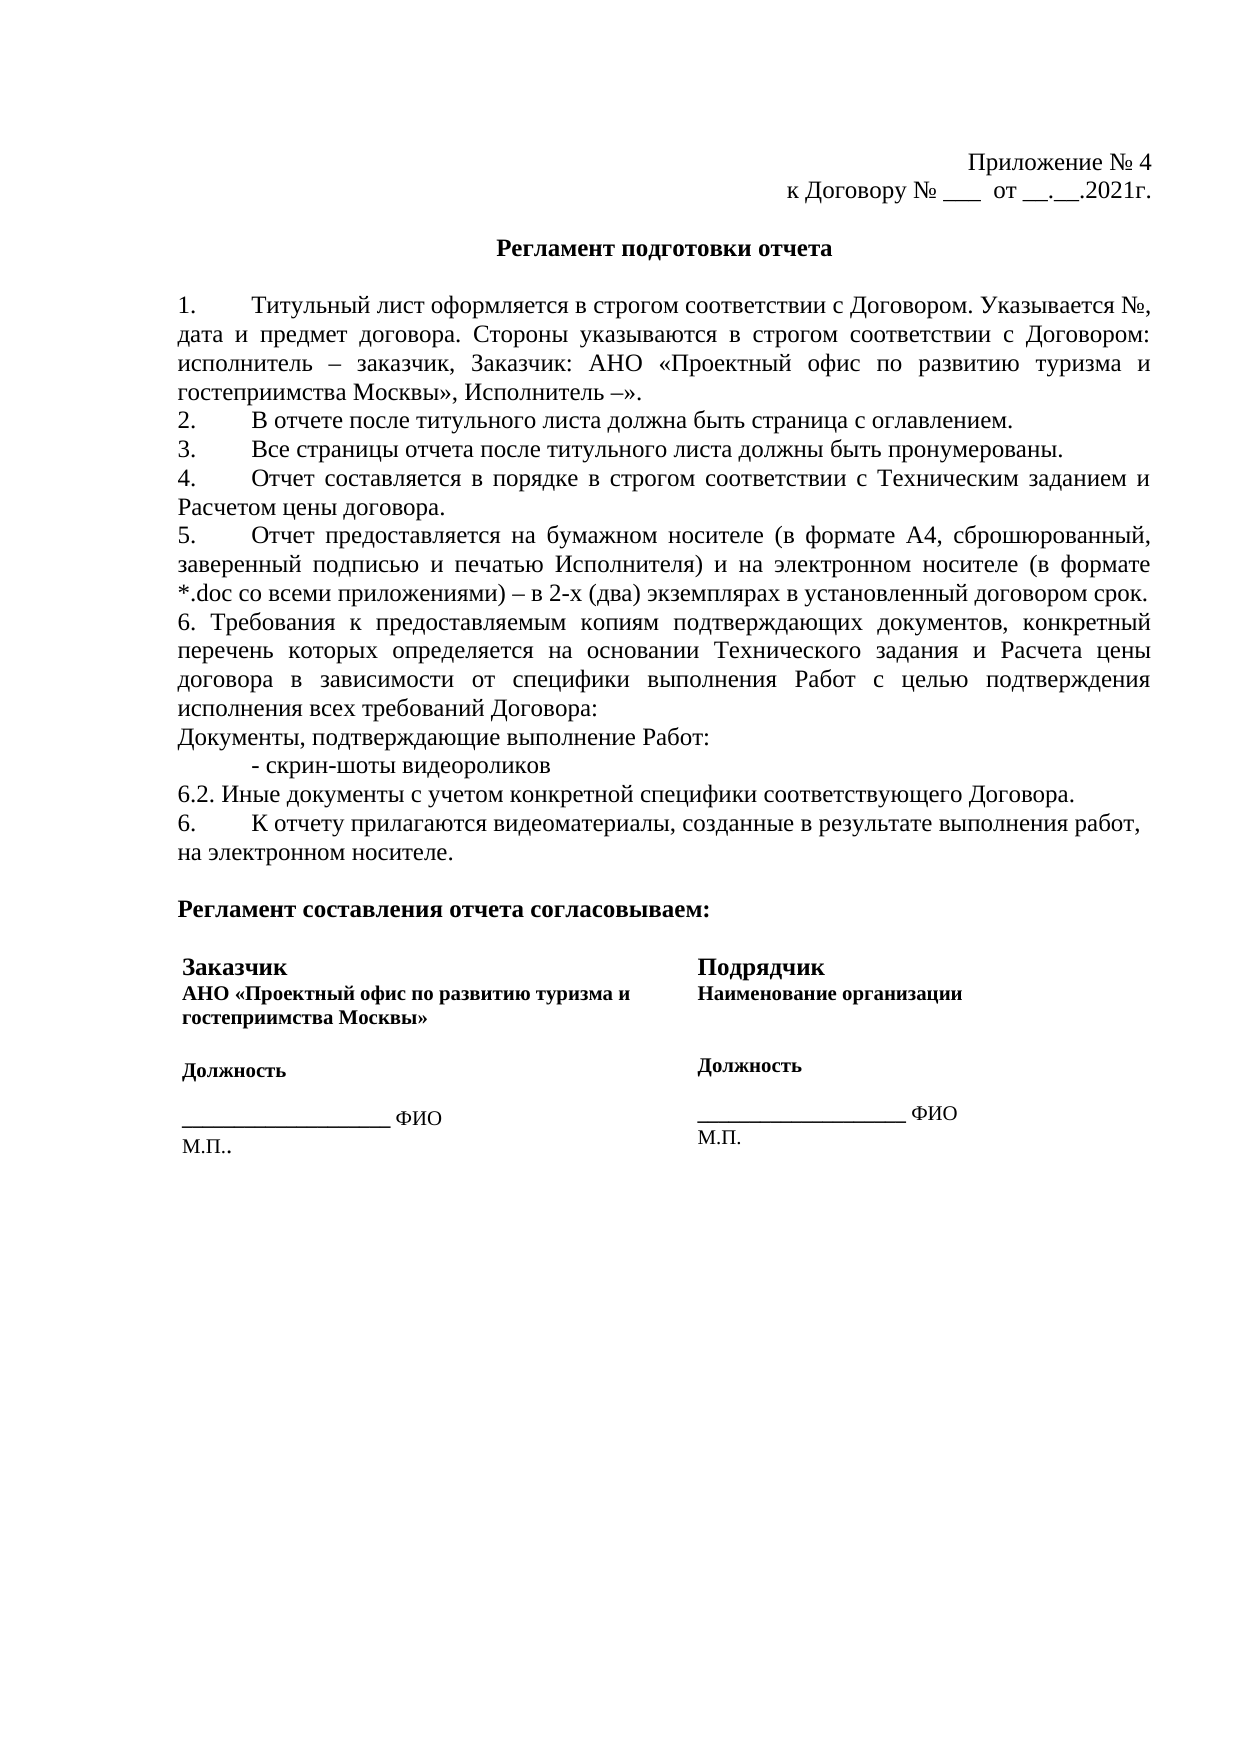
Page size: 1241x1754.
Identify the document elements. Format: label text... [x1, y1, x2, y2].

list К отчету прилагаются видеоматериалы, созданные в результате выполнения работ, на электронном носителе. [177, 808, 1152, 866]
text 6. Требования к предоставляемым копиям подтверждающих документов, конкретный перечень которых определяется на основании Технического задания и Расчета цены договора в зависимости от специфики выполнения Работ с целью подтверждения исполнения всех требований Договора: [177, 607, 1152, 722]
list Отчет составляется в порядке в строгом соответствии с Техническим заданием и Расчетом цены договора. [177, 463, 1152, 521]
list Все страницы отчета после титульного листа должны быть пронумерованы. [177, 434, 1152, 463]
text Регламент подготовки отчета [177, 233, 1152, 262]
text - скрин-шоты видеороликов [177, 751, 1152, 779]
list В отчете после титульного листа должна быть страница с оглавлением. [177, 406, 1152, 434]
text к Договору № ___ от __.__.2021г. [177, 176, 1152, 204]
text Регламент составления отчета согласовываем: [177, 894, 1152, 923]
table_header Заказчик АНО «Проектный офис по развитию туризма и гостеприимства Москвы» Должность ____________________ ФИО М.П.. [177, 952, 693, 1158]
table_header Подрядчик Наименование организации Должность ____________________ ФИО М.П. [693, 952, 1240, 1158]
text Приложение № 4 [177, 147, 1152, 176]
text 6.2. Иные документы с учетом конкретной специфики соответствующего Договора. [177, 779, 1152, 808]
text 6.1. Документы, подтверждающие выполнение Работ: [177, 722, 1152, 751]
list Отчет предоставляется на бумажном носителе (в формате А4, сброшюрованный, заверенный подписью и печатью Исполнителя) и на электронном носителе (в формате *.doc со всеми приложениями) – в 2-х (два) экземплярах в установленный договором срок. [177, 521, 1152, 607]
list Титульный лист оформляется в строгом соответствии с Договором. Указывается №, дата и предмет договора. Стороны указываются в строгом соответствии с Договором: исполнитель – заказчик, Заказчик: АНО «Проектный офис по развитию туризма и гостеприимства Москвы», Исполнитель –». [177, 291, 1152, 406]
